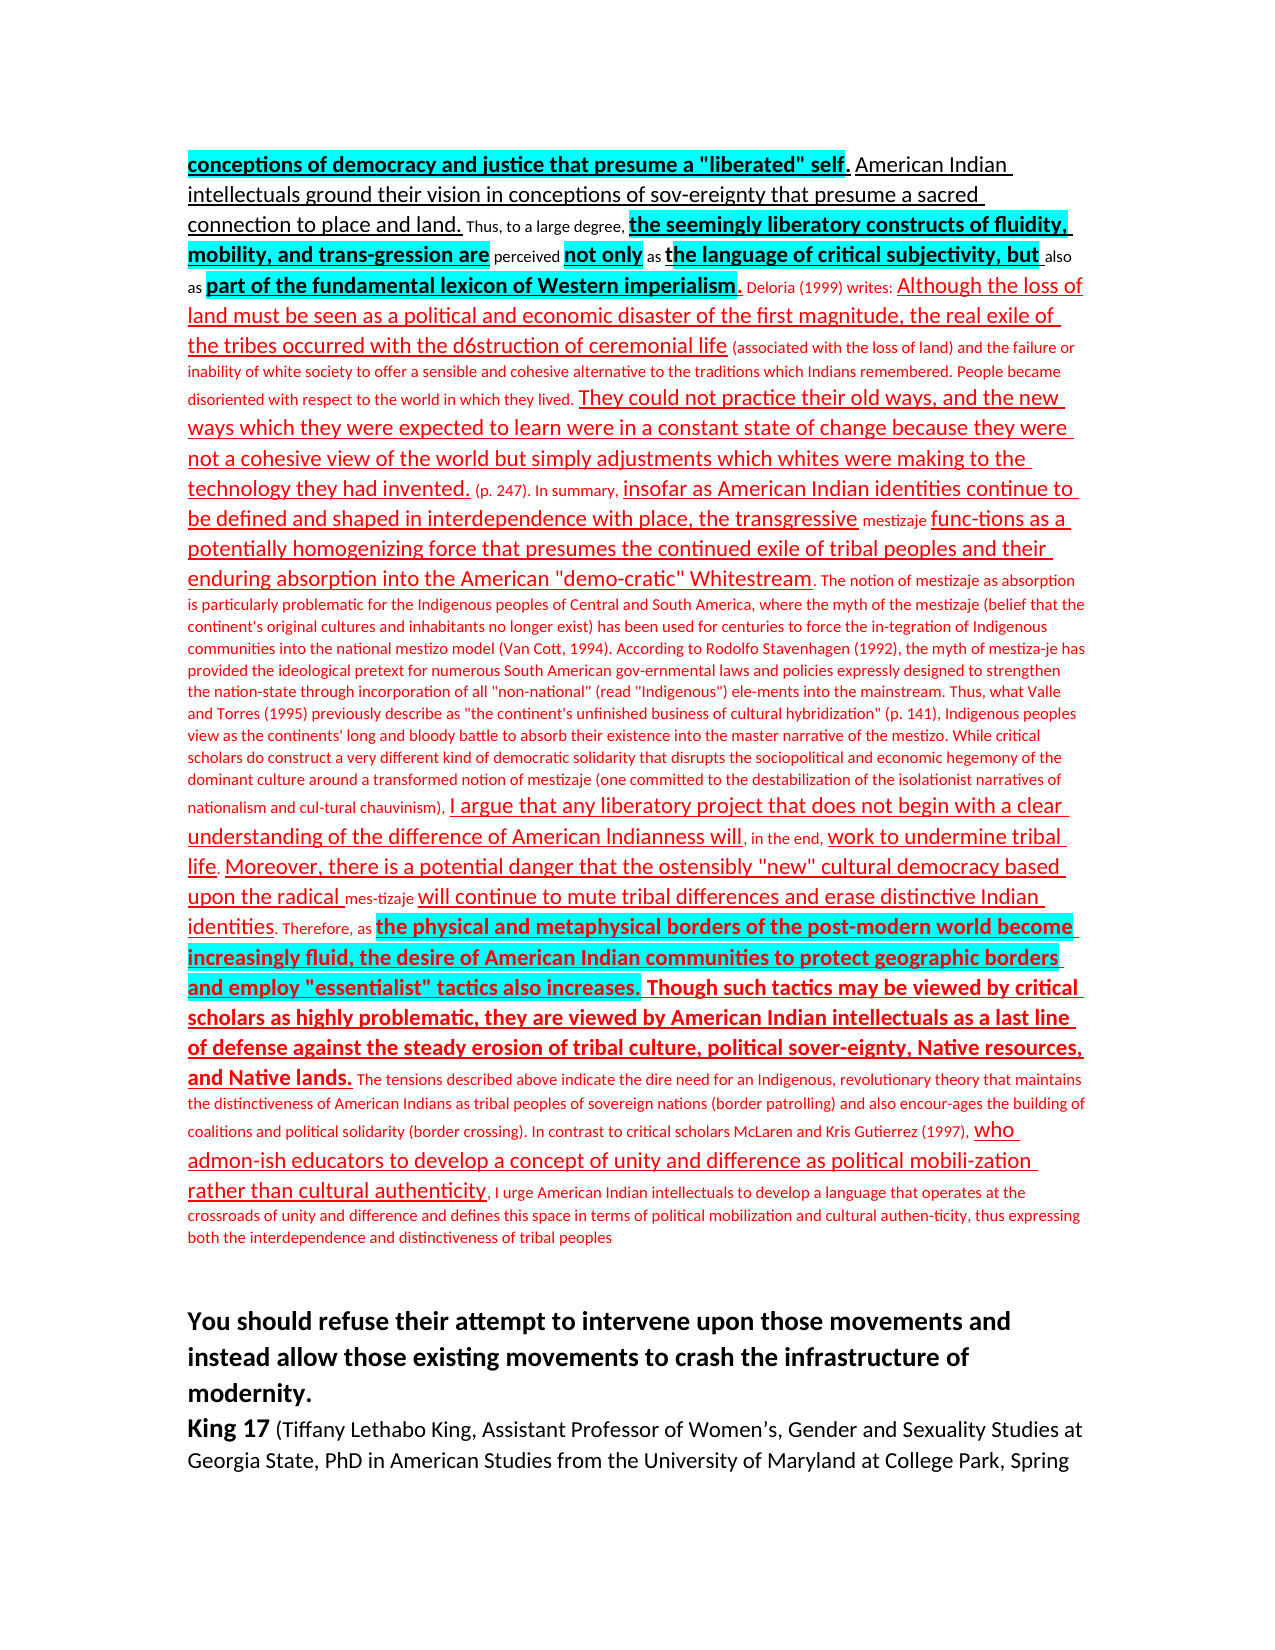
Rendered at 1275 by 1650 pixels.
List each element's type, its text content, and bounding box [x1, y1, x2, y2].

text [187, 150, 1087, 1248]
subtitle You should refuse their attempt to intervene upon those movements and instead allow those existing movements to crash the infrastructure of modernity. [187, 1304, 1087, 1409]
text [187, 1411, 1087, 1475]
